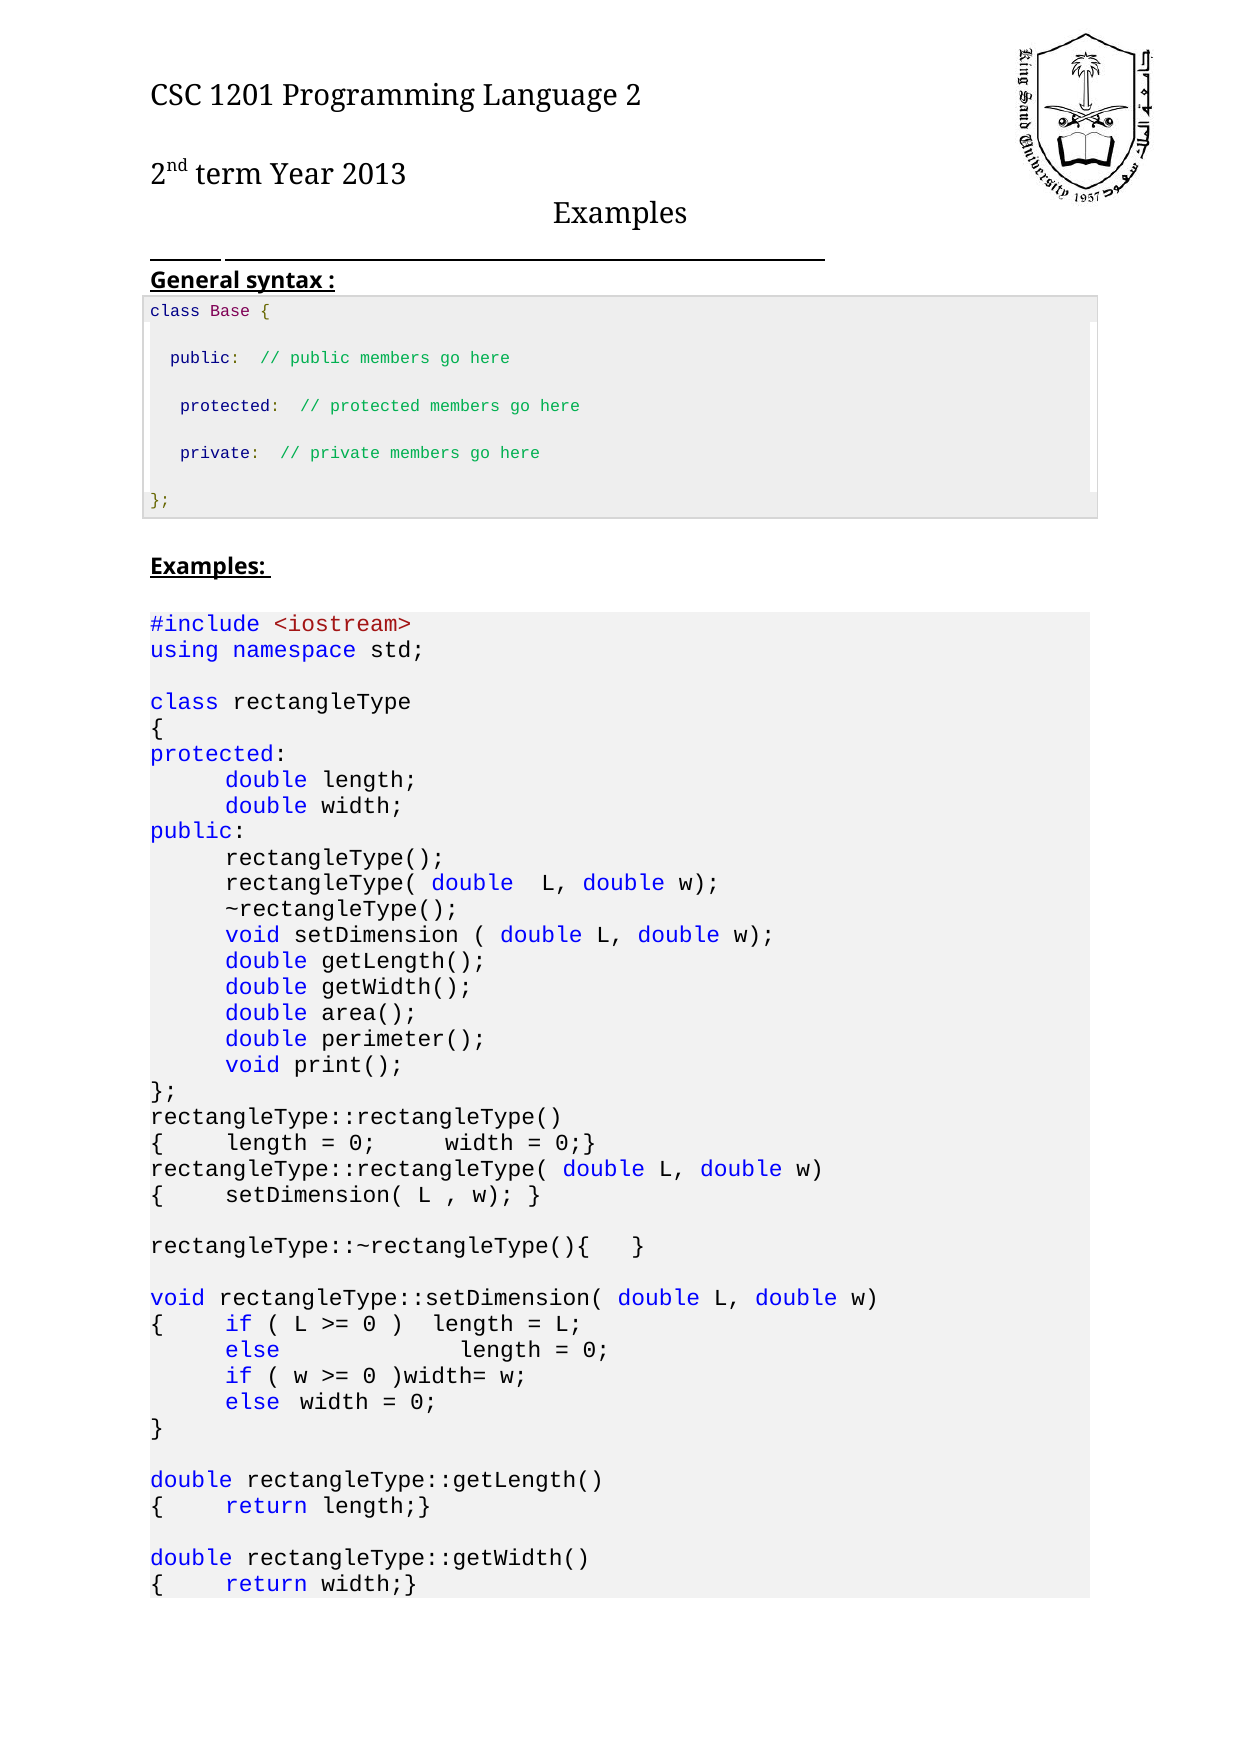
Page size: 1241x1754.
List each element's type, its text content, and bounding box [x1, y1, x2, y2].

text private: // private members go here [150, 445, 1090, 463]
text double rectangleType::getLength()‏ [150, 1468, 1090, 1494]
text else length = 0; [150, 1339, 1090, 1364]
text void setDimension ( double L, double w); [150, 924, 1090, 949]
text rectangleType(); [150, 846, 1090, 872]
text double length; [150, 768, 1090, 794]
text { setDimension( L , w); } [150, 1183, 1090, 1209]
text double getLength(); [150, 949, 1090, 976]
text double width; [150, 794, 1090, 820]
text { [150, 716, 1090, 742]
text }; [144, 484, 1097, 517]
text void rectangleType::setDimension( double L, double w)‏ [150, 1287, 1090, 1313]
text rectangleType( double L, double w); [150, 872, 1090, 898]
text using namespace std; [150, 638, 1090, 664]
text public: [150, 820, 1090, 846]
text { length = 0; width = 0;} [150, 1131, 1090, 1157]
text double getWidth(); [150, 976, 1090, 1001]
text General syntax : [150, 264, 1090, 295]
text rectangleType::~rectangleType(){ } [150, 1235, 1090, 1261]
text protected: // protected members go here [150, 397, 1090, 416]
text { return length;} [150, 1494, 1090, 1520]
text rectangleType::rectangleType()‏ [150, 1105, 1090, 1131]
text if ( w >= 0 )width= w; [150, 1364, 1090, 1391]
text void print(); [150, 1053, 1090, 1079]
text double area(); [150, 1001, 1090, 1027]
text Examples: [150, 550, 1090, 581]
text { if ( L >= 0 ) length = L; [150, 1313, 1090, 1339]
text rectangleType::rectangleType( double L, double w)‏ [150, 1157, 1090, 1183]
text double perimeter(); [150, 1027, 1090, 1053]
picture [987, 21, 1181, 212]
text ~rectangleType(); [150, 898, 1090, 924]
text _____ [150, 232, 1090, 264]
text protected: [150, 742, 1090, 768]
text #include <iostream> [150, 612, 1090, 638]
text }; [150, 1079, 1090, 1105]
text } [150, 1416, 1090, 1442]
text double rectangleType::getWidth()‏ [150, 1546, 1090, 1572]
text class Base { [144, 297, 1097, 322]
text public: // public members go here [150, 350, 1090, 369]
text { return width;} [150, 1572, 1090, 1598]
text class rectangleType [150, 690, 1090, 716]
text else width = 0; [150, 1391, 1090, 1416]
